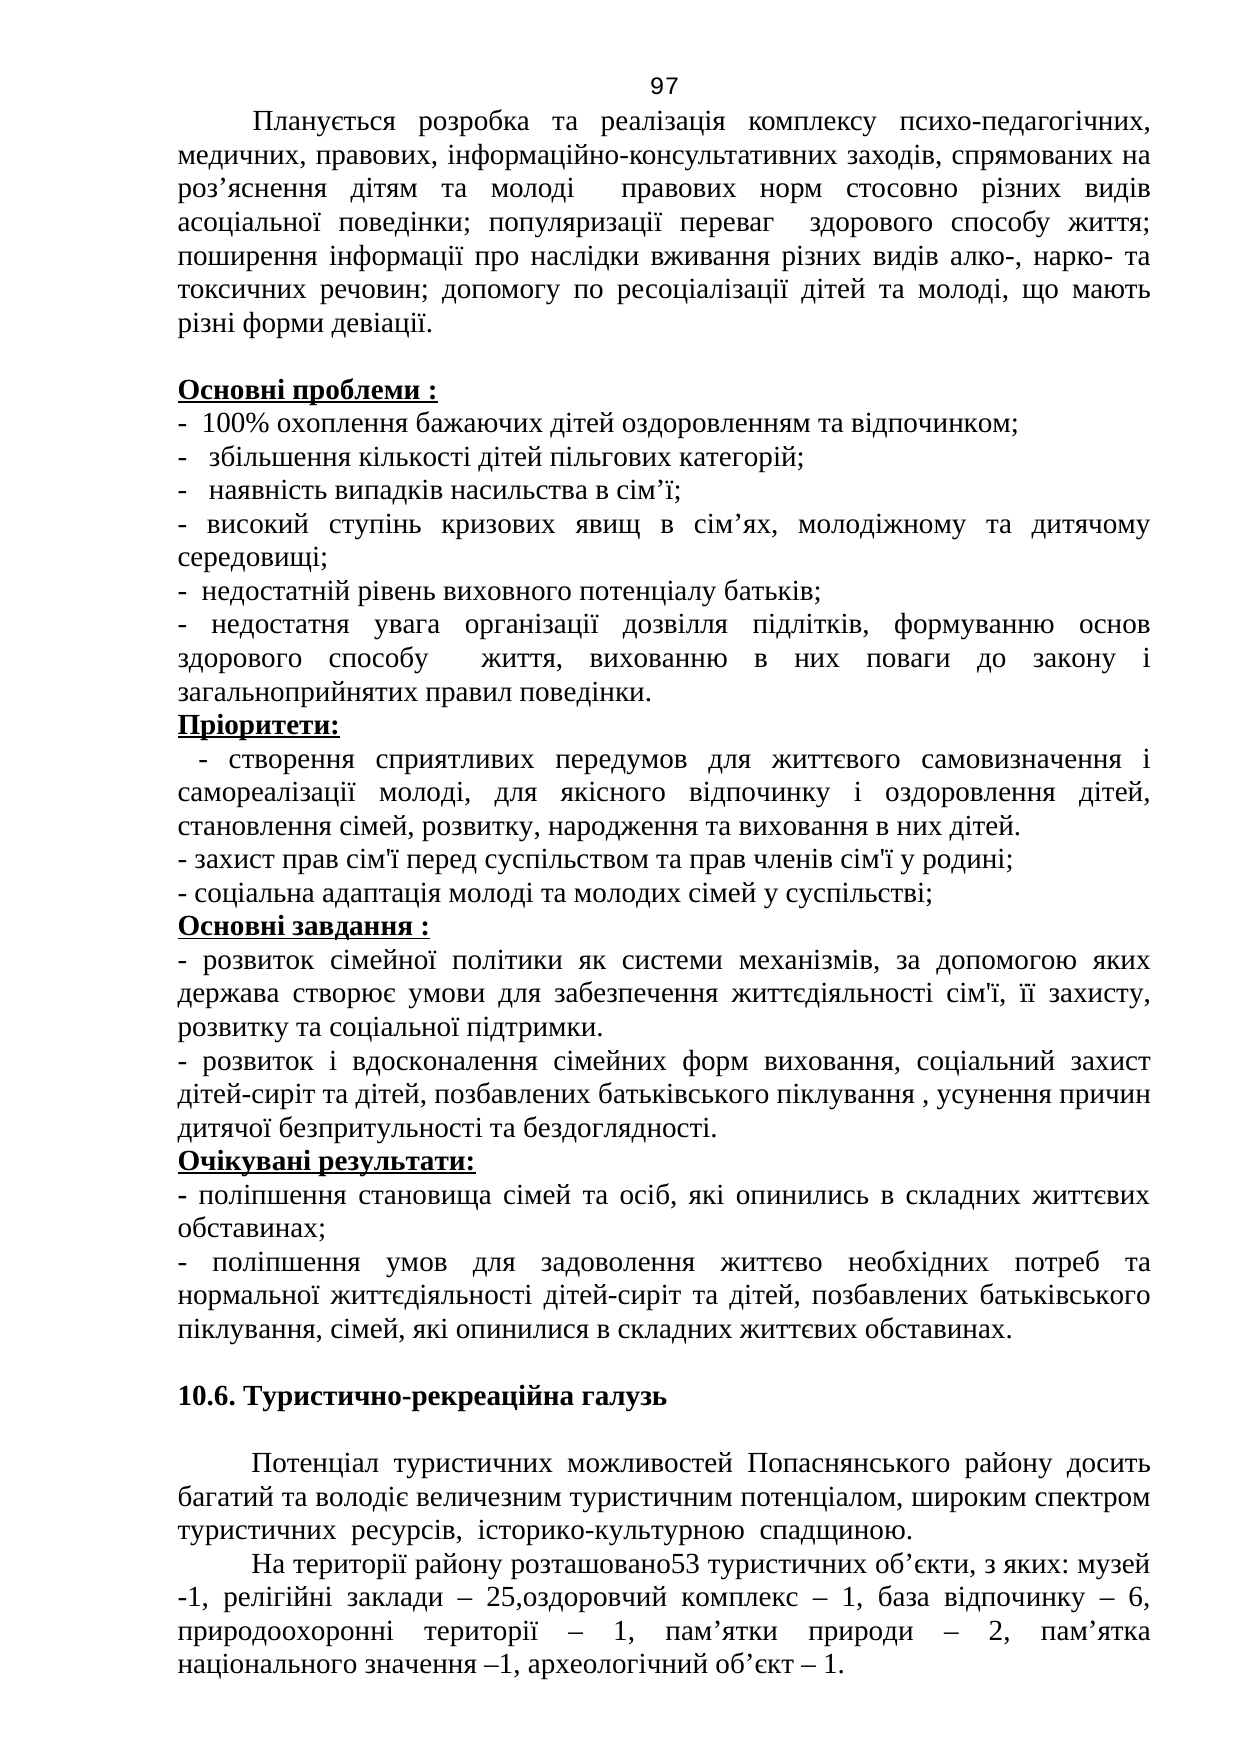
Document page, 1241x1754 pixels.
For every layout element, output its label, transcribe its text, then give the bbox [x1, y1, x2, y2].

text - захист прав сім'ї перед суспільством та прав членів сім'ї у родині; [177, 841, 1152, 875]
text Основні проблеми : [177, 372, 1152, 405]
text На території району розташовано53 туристичних об’єкти, з яких: музей -1, релігійні заклади – 25,оздоровчий комплекс – 1, база відпочинку – 6, природоохоронні території – 1, пам’ятки природи – 2, пам’ятка національного значення –1, археологічний об’єкт – 1. [177, 1546, 1152, 1680]
text Планується розробка та реалізація комплексу психо-педагогічних, медичних, правових, інформаційно-консультативних заходів, спрямованих на роз’яснення дітям та молоді правових норм стосовно різних видів асоціальної поведінки; популяризації переваг здорового способу життя; поширення інформації про наслідки вживання різних видів алко-, нарко- та токсичних речовин; допомогу по ресоціалізації дітей та молоді, що мають різні форми девіації. [177, 103, 1152, 338]
text Очікувані результати: [177, 1143, 1152, 1177]
text - соціальна адаптація молоді та молодих сімей у суспільстві; [177, 875, 1152, 908]
text - розвиток сімейної політики як системи механізмів, за допомогою яких держава створює умови для забезпечення життєдіяльності сім'ї, її захисту, розвитку та соціальної підтримки. [177, 942, 1152, 1043]
text - збільшення кількості дітей пільгових категорій; [177, 439, 1152, 472]
text - наявність випадків насильства в сім’ї; [177, 472, 1152, 506]
text - недостатня увага організації дозвілля підлітків, формуванню основ здорового способу життя, вихованню в них поваги до закону і загальноприйнятих правил поведінки. [177, 607, 1152, 707]
text - поліпшення умов для задоволення життєво необхідних потреб та нормальної життєдіяльності дітей-сиріт та дітей, позбавлених батьківського піклування, сімей, які опинилися в складних життєвих обставинах. [177, 1244, 1152, 1344]
text - розвиток і вдосконалення сімейних форм виховання, соціальний захист дітей-сиріт та дітей, позбавлених батьківського піклування , усунення причин дитячої безпритульності та бездоглядності. [177, 1043, 1152, 1143]
text Пріоритети: [177, 707, 1152, 741]
text - поліпшення становища сімей та осіб, які опинились в складних життєвих обставинах; [177, 1177, 1152, 1244]
text 10.6. Туристично-рекреаційна галузь [177, 1378, 1152, 1412]
text Потенціал туристичних можливостей Попаснянського району досить багатий та володіє величезним туристичним потенціалом, широким спектром туристичних ресурсів, історико-культурною спадщиною. [177, 1445, 1152, 1546]
text - 100% охоплення бажаючих дітей оздоровленням та відпочинком; [177, 405, 1152, 439]
text Основні завдання : [177, 908, 1227, 942]
text - недостатній рівень виховного потенціалу батьків; [177, 573, 1152, 607]
text - високий ступінь кризових явищ в сім’ях, молодіжному та дитячому середовищі; [177, 506, 1152, 573]
text - створення сприятливих передумов для життєвого самовизначення і самореалізації молоді, для якісного відпочинку і оздоровлення дітей, становлення сімей, розвитку, народження та виховання в них дітей. [177, 741, 1152, 841]
